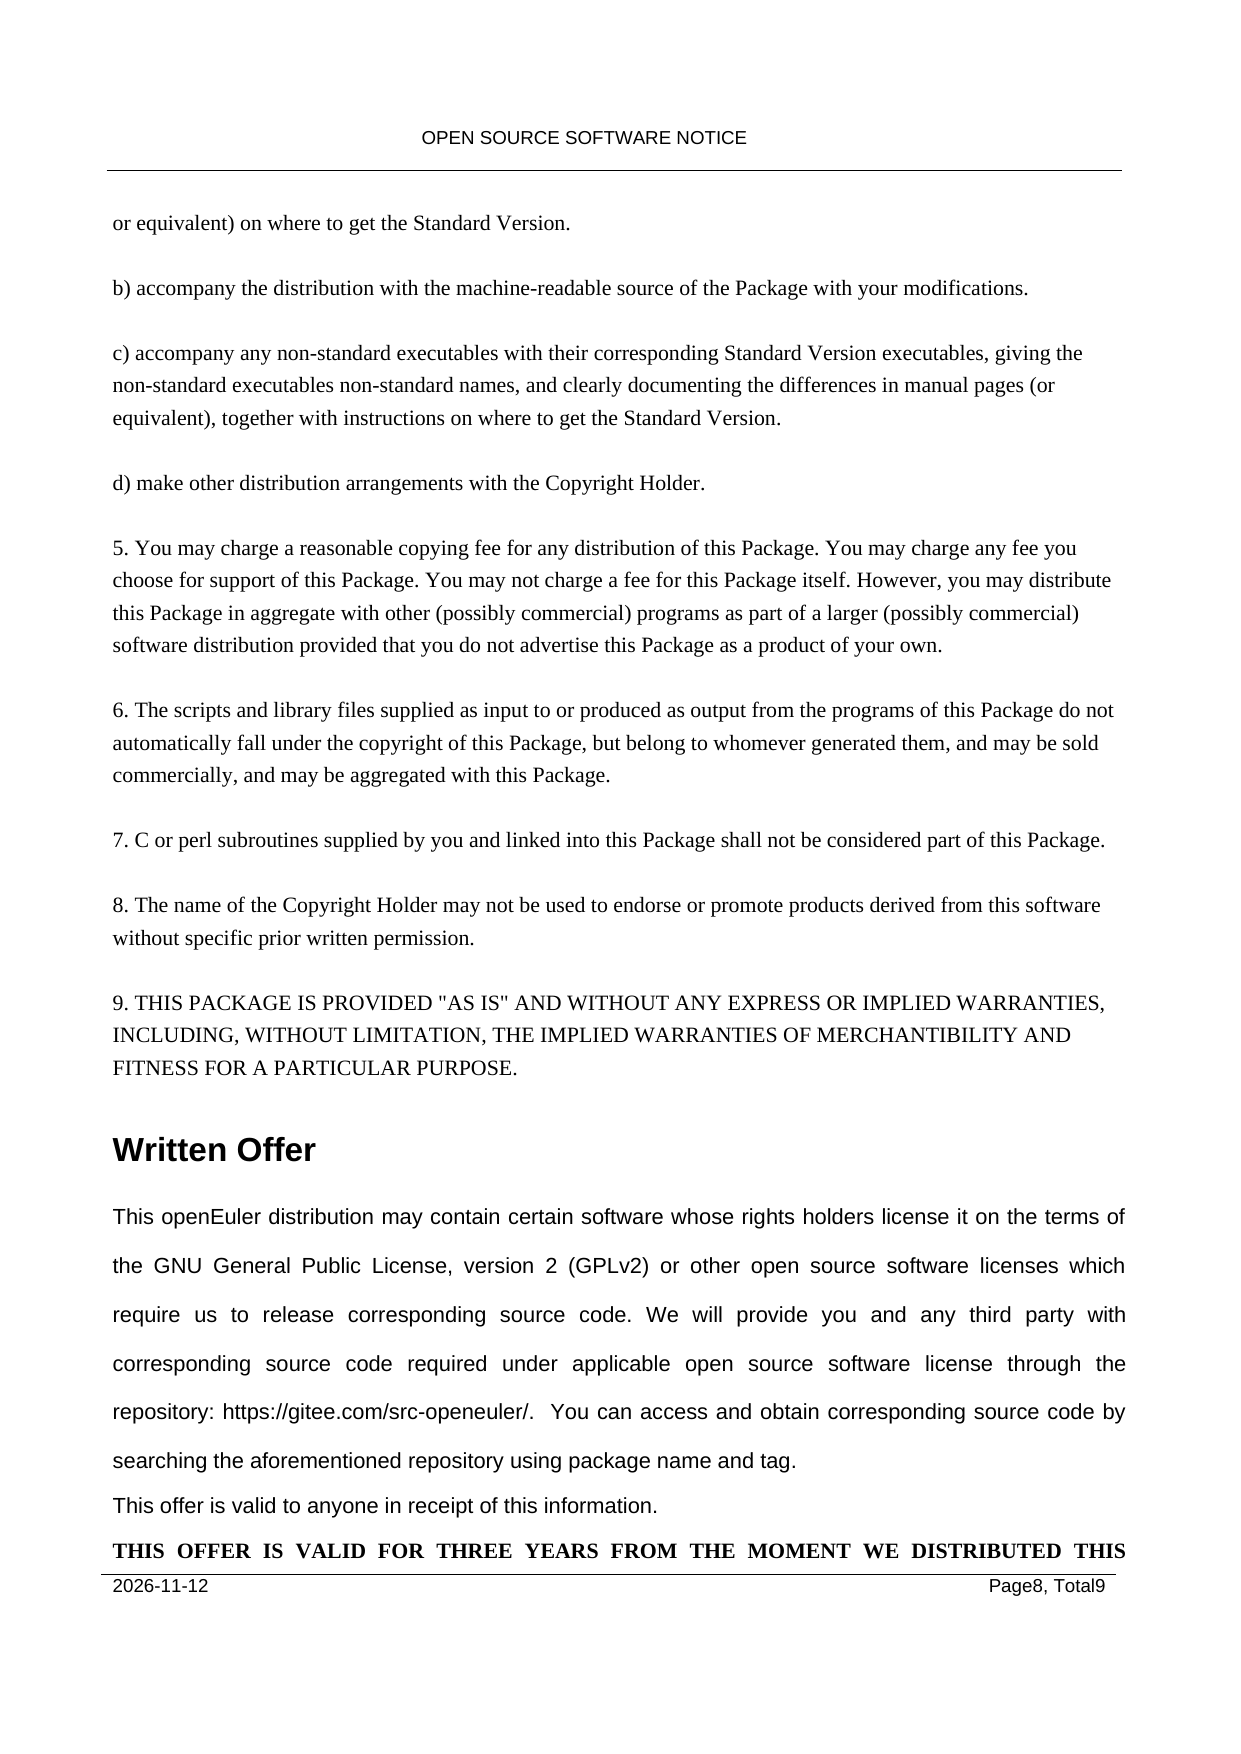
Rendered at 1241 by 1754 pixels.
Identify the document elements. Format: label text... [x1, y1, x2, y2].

text This offer is valid to anyone in receipt of this information. [112, 1489, 1128, 1522]
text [112, 1534, 1128, 1567]
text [112, 206, 1128, 1116]
text Written Offer [112, 1116, 1128, 1181]
text This openEuler distribution may contain certain software whose rights holders license it on the terms of the GNU General Public License, version 2 (GPLv2) or other open source software licenses which require us to release corresponding source code. We will provide you and any third party with corresponding source code required under applicable open source software license through the repository: https://gitee.com/src-openeuler/. You can access and obtain corresponding source code by searching the aforementioned repository using package name and tag. [112, 1201, 1128, 1477]
